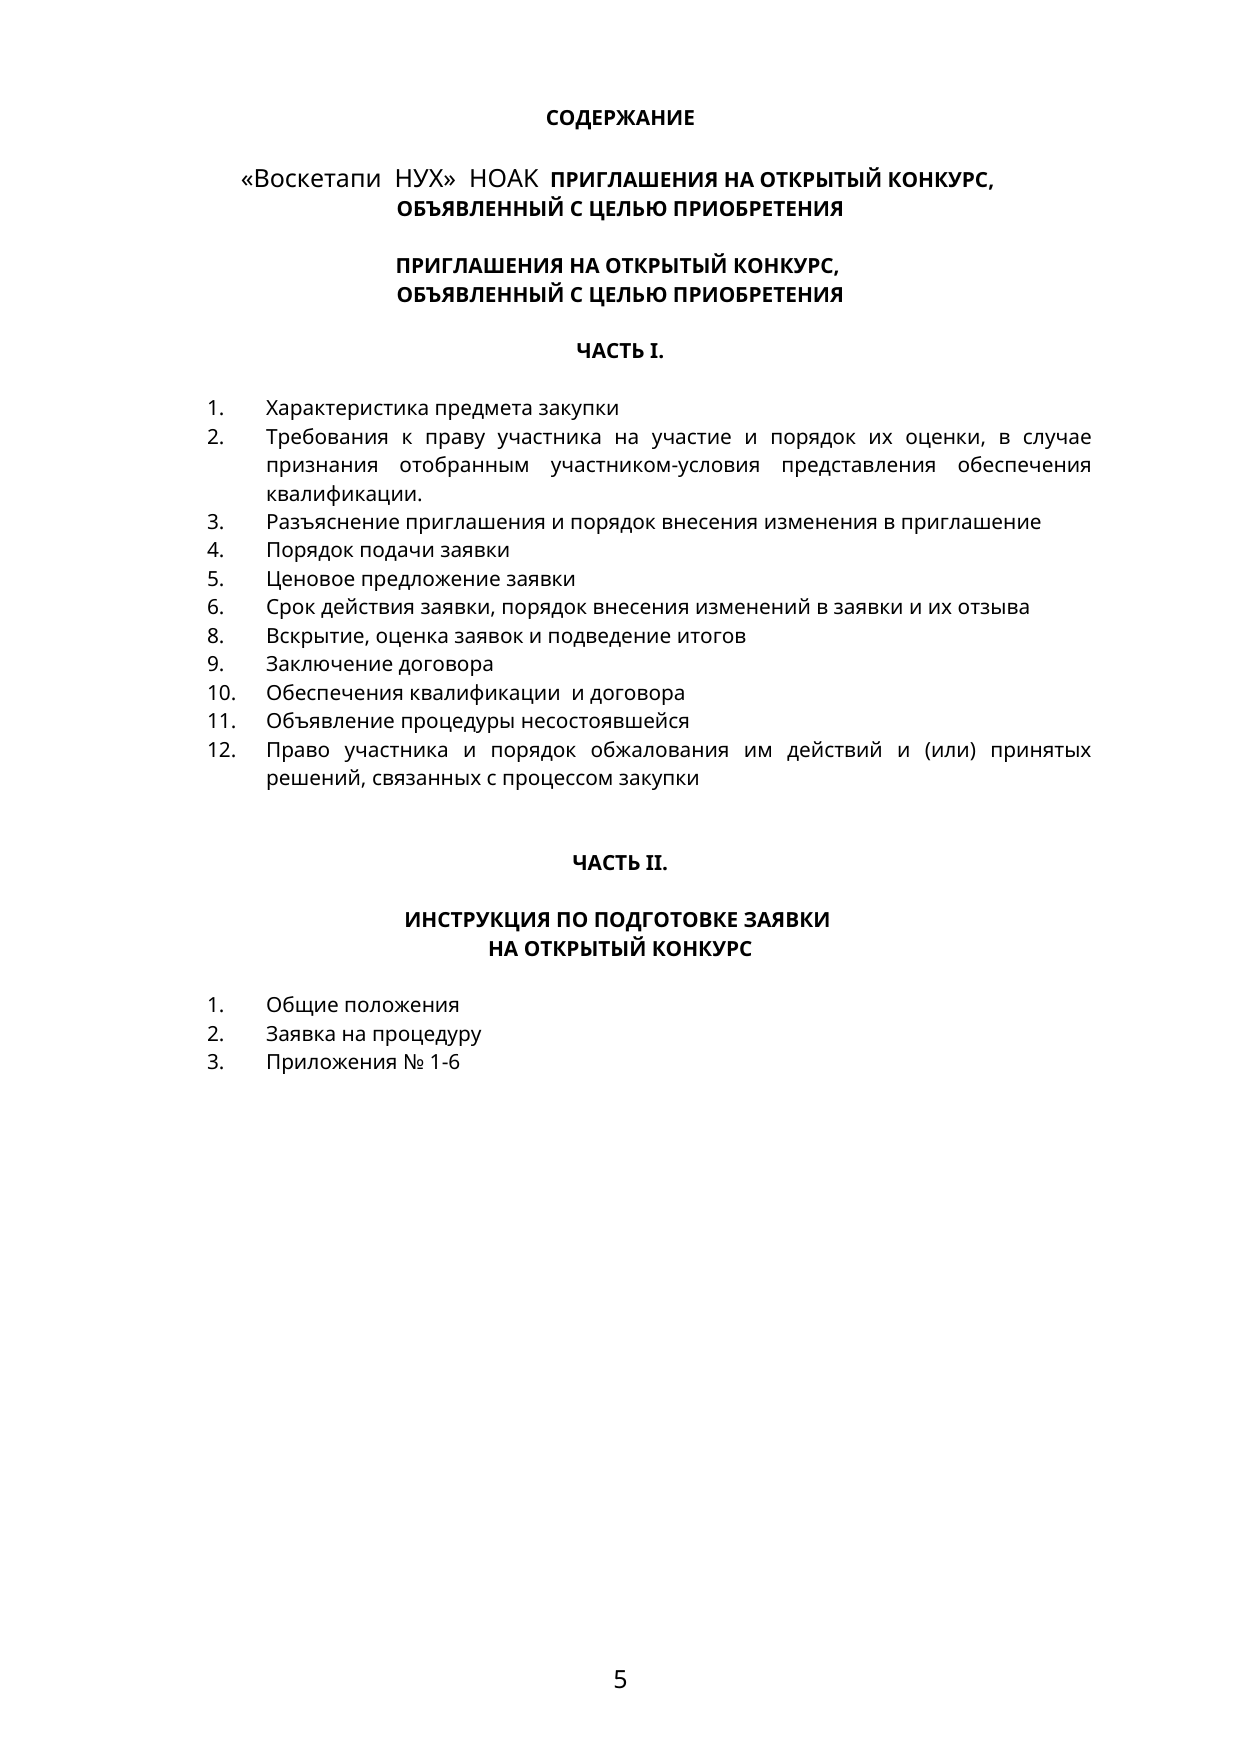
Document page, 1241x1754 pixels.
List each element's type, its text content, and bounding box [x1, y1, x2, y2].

text 3. Приложения № 1-6 [207, 1047, 1092, 1076]
text ИНСТРУКЦИЯ ПО ПОДГОТОВКЕ ЗАЯВКИ НА ОТКРЫТЫЙ КОНКУРС [148, 905, 1092, 962]
text 10. Обеспечения квалификации и договора [207, 678, 1092, 706]
text 4. Порядок подачи заявки [207, 536, 1092, 564]
text 5. Ценовое предложение заявки [207, 564, 1092, 592]
text СОДЕРЖАНИЕ [148, 103, 1092, 132]
text 9. Заключение договора [207, 649, 1092, 678]
text 1. Характеристика предмета закупки [207, 393, 1092, 422]
text 8. Вскрытие, оценка заявок и подведение итогов [207, 621, 1092, 649]
text «Воскетапи НУХ» HOAK ПРИГЛАШЕНИЯ НА ОТКРЫТЫЙ КОНКУРС, ОБЪЯВЛЕННЫЙ С ЦЕЛЬЮ ПРИОБРЕТЕНИЯ [148, 160, 1092, 223]
text 11. Объявление процедуры несостоявшейся [207, 706, 1092, 735]
text ПРИГЛАШЕНИЯ НА ОТКРЫТЫЙ КОНКУРС, ОБЪЯВЛЕННЫЙ С ЦЕЛЬЮ ПРИОБРЕТЕНИЯ [148, 251, 1092, 308]
text 6. Срок действия заявки, порядок внесения изменений в заявки и их отзыва [207, 592, 1092, 621]
text 12. Право участника и порядок обжалования им действий и (или) принятых решений, связанных с процессом закупки [207, 735, 1092, 792]
text 2. Заявка на процедуру [207, 1019, 1092, 1047]
text ЧАСТЬ I. [148, 337, 1092, 365]
text ЧАСТЬ II. [148, 848, 1092, 877]
text 2. Требования к праву участника на участие и порядок их оценки, в случае признания отобранным участником-условия представления обеспечения квалификации. [207, 422, 1092, 507]
text 1. Общие положения [207, 991, 1092, 1019]
text 3. Разъяснение приглашения и порядок внесения изменения в приглашение [207, 507, 1092, 536]
